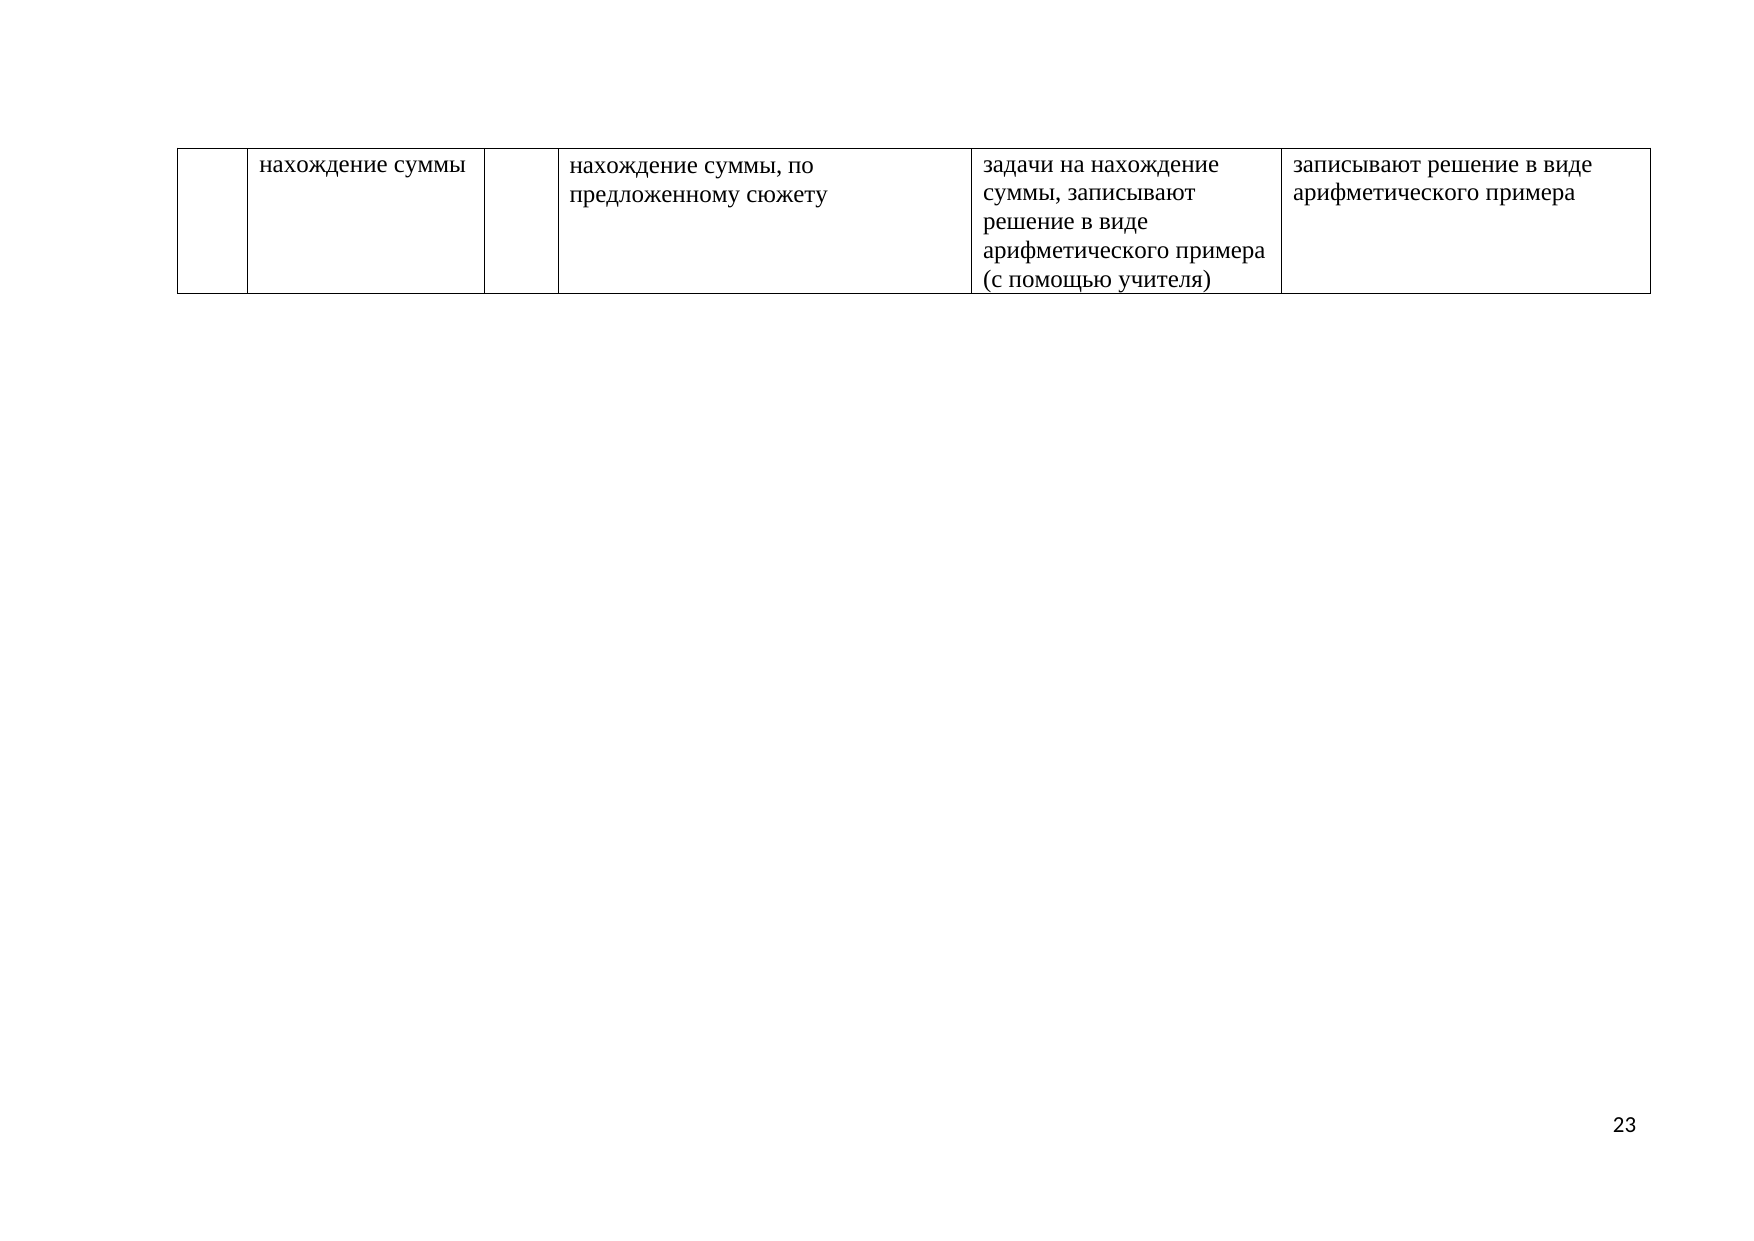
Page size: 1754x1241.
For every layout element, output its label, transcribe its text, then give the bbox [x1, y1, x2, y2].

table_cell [248, 149, 484, 292]
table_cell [972, 149, 1281, 292]
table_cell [1282, 149, 1650, 292]
table_cell 30 [178, 149, 247, 292]
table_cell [559, 149, 971, 292]
table_cell 1 [485, 149, 558, 292]
